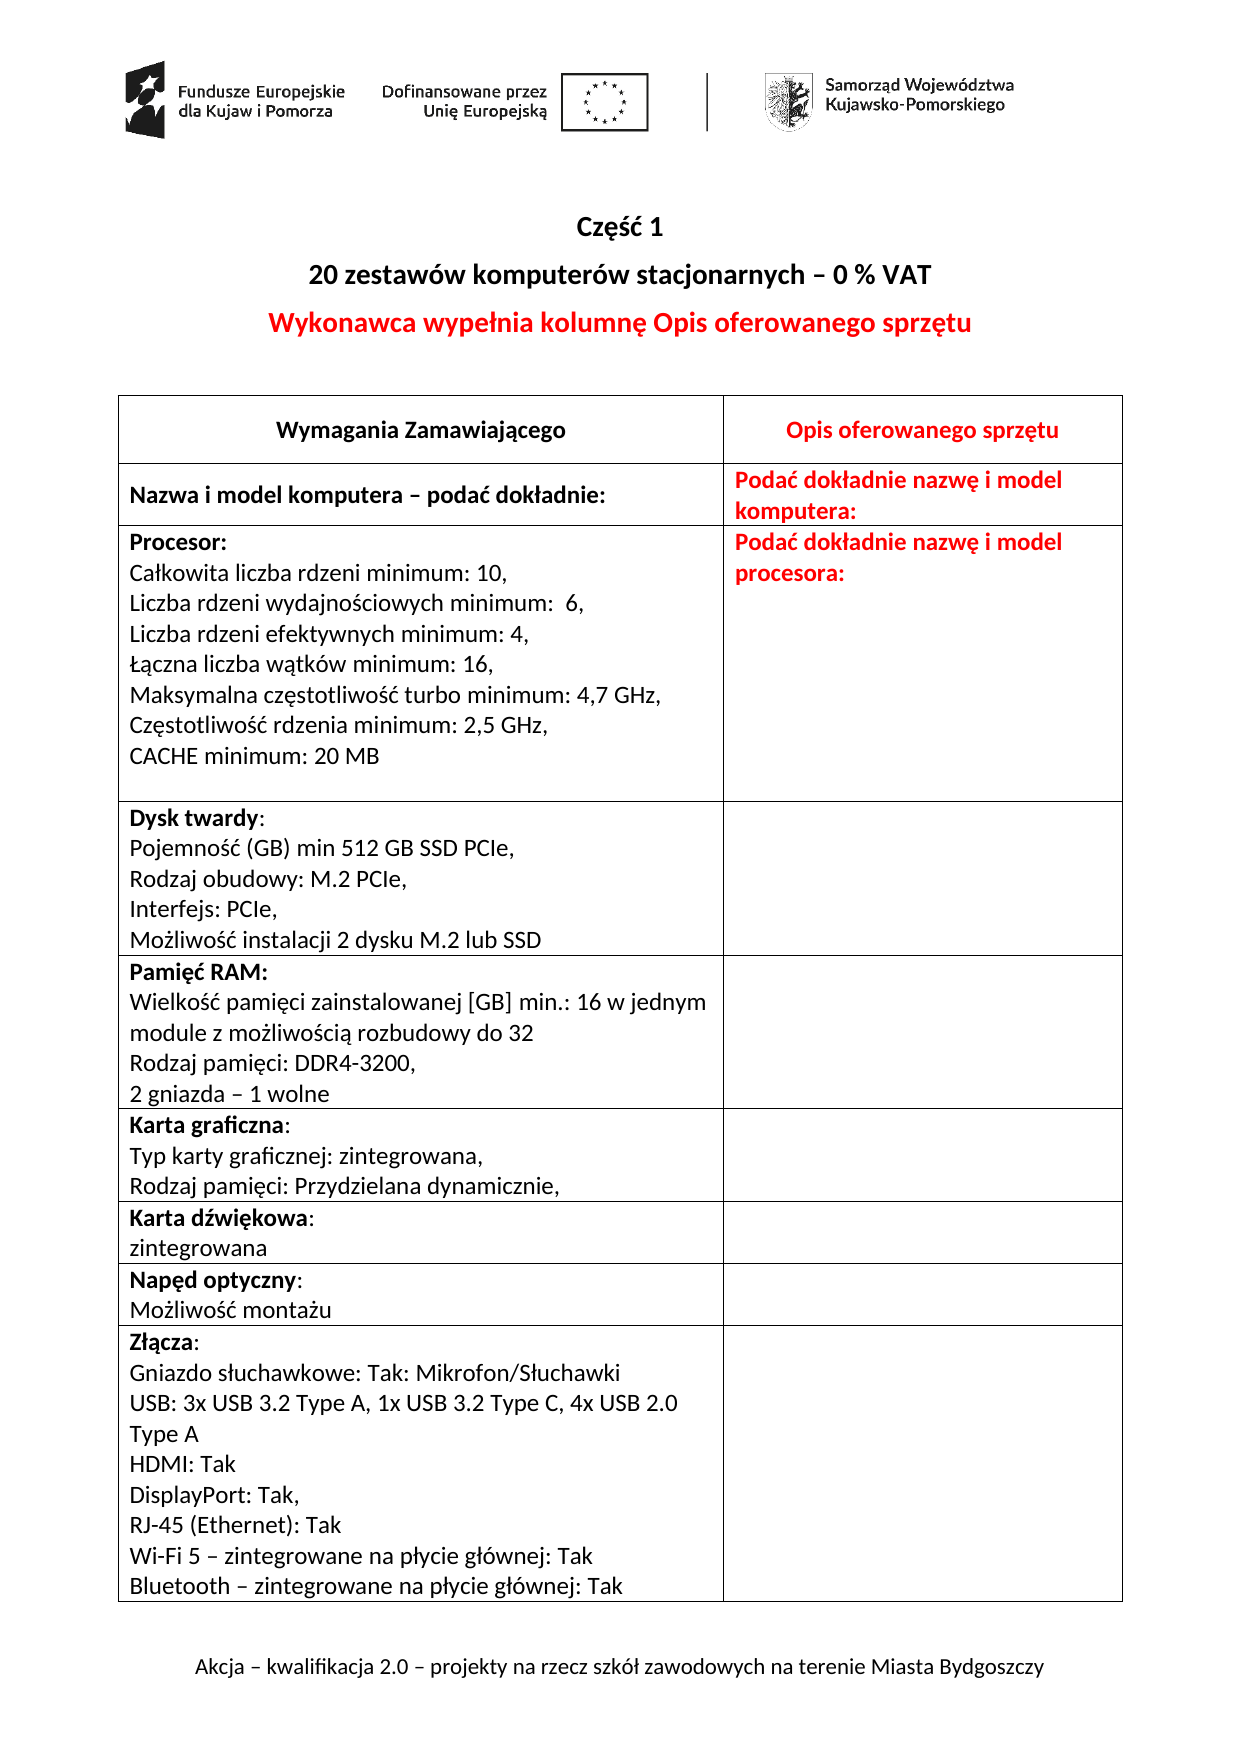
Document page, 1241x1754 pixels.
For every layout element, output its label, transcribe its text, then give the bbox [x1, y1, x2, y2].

table_cell [724, 1202, 1122, 1263]
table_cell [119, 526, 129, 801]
table_header Wymagania Zamawiającego [119, 396, 723, 463]
text Część 1 [106, 208, 1134, 243]
table_cell [724, 1264, 1122, 1325]
table_cell [724, 802, 1122, 955]
table_cell [724, 956, 1122, 1108]
table_cell Dysk twardy: Pojemność (GB) min 512 GB SSD PCIe, Rodzaj obudowy: M.2 PCIe, Interfejs: PCIe, Możliwość instalacji 2 dysku M.2 lub SSD [119, 802, 723, 955]
table_cell [724, 1326, 1122, 1601]
table_cell Karta dźwiękowa: zintegrowana [119, 1202, 723, 1263]
table_cell Napęd optyczny: Możliwość montażu [119, 1264, 723, 1325]
text Wykonawca wypełnia kolumnę Opis oferowanego sprzętu [106, 304, 1134, 339]
table_header Opis oferowanego sprzętu [724, 396, 1122, 463]
table_cell Podać dokładnie nazwę i model procesora: [724, 526, 1122, 801]
text 20 zestawów komputerów stacjonarnych – 0 % VAT [106, 256, 1134, 291]
table_cell Nazwa i model komputera – podać dokładnie: [119, 464, 723, 525]
table_cell Podać dokładnie nazwę i model komputera: [724, 464, 1122, 525]
table_cell [724, 1109, 1122, 1201]
table_cell Pamięć RAM: Wielkość pamięci zainstalowanej [GB] min.: 16 w jednym module z możliwością rozbudowy do 32 Rodzaj pamięci: DDR4-3200, 2 gniazda – 1 wolne [119, 956, 723, 1108]
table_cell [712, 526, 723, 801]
table_cell Karta graficzna: Typ karty graficznej: zintegrowana, Rodzaj pamięci: Przydzielana dynamicznie, [119, 1109, 723, 1201]
picture [106, 41, 1052, 158]
